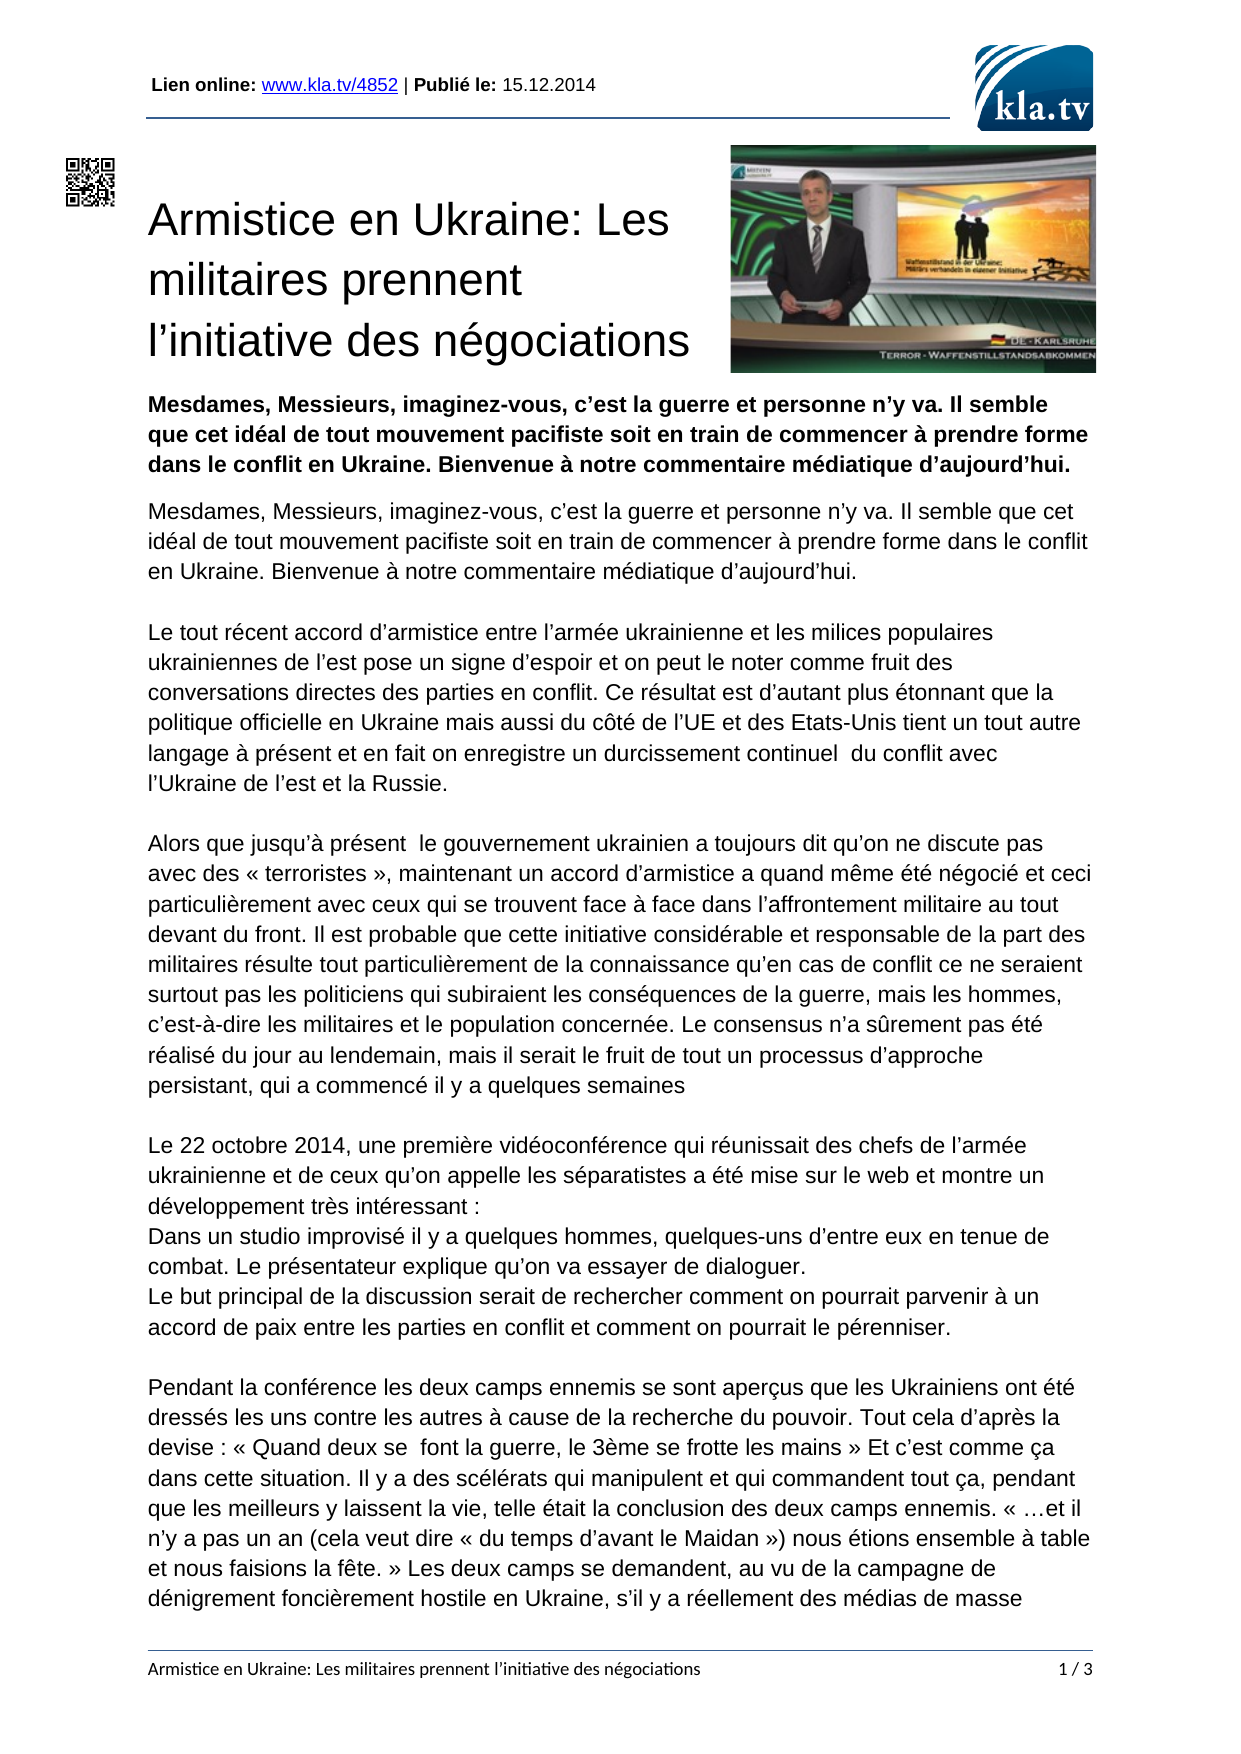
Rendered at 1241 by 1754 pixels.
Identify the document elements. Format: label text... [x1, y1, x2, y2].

text Mesdames, Messieurs, imaginez-vous, c’est la guerre et personne n’y va. Il semble que cet idéal de tout mouvement pacifiste soit en train de commencer à prendre forme dans le conflit en Ukraine. Bienvenue à notre commentaire médiatique d’aujourd’hui. [148, 391, 1093, 477]
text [148, 498, 1093, 1612]
text Armistice en Ukraine: Les militaires prennent l’initiative des négociations [148, 192, 1093, 366]
